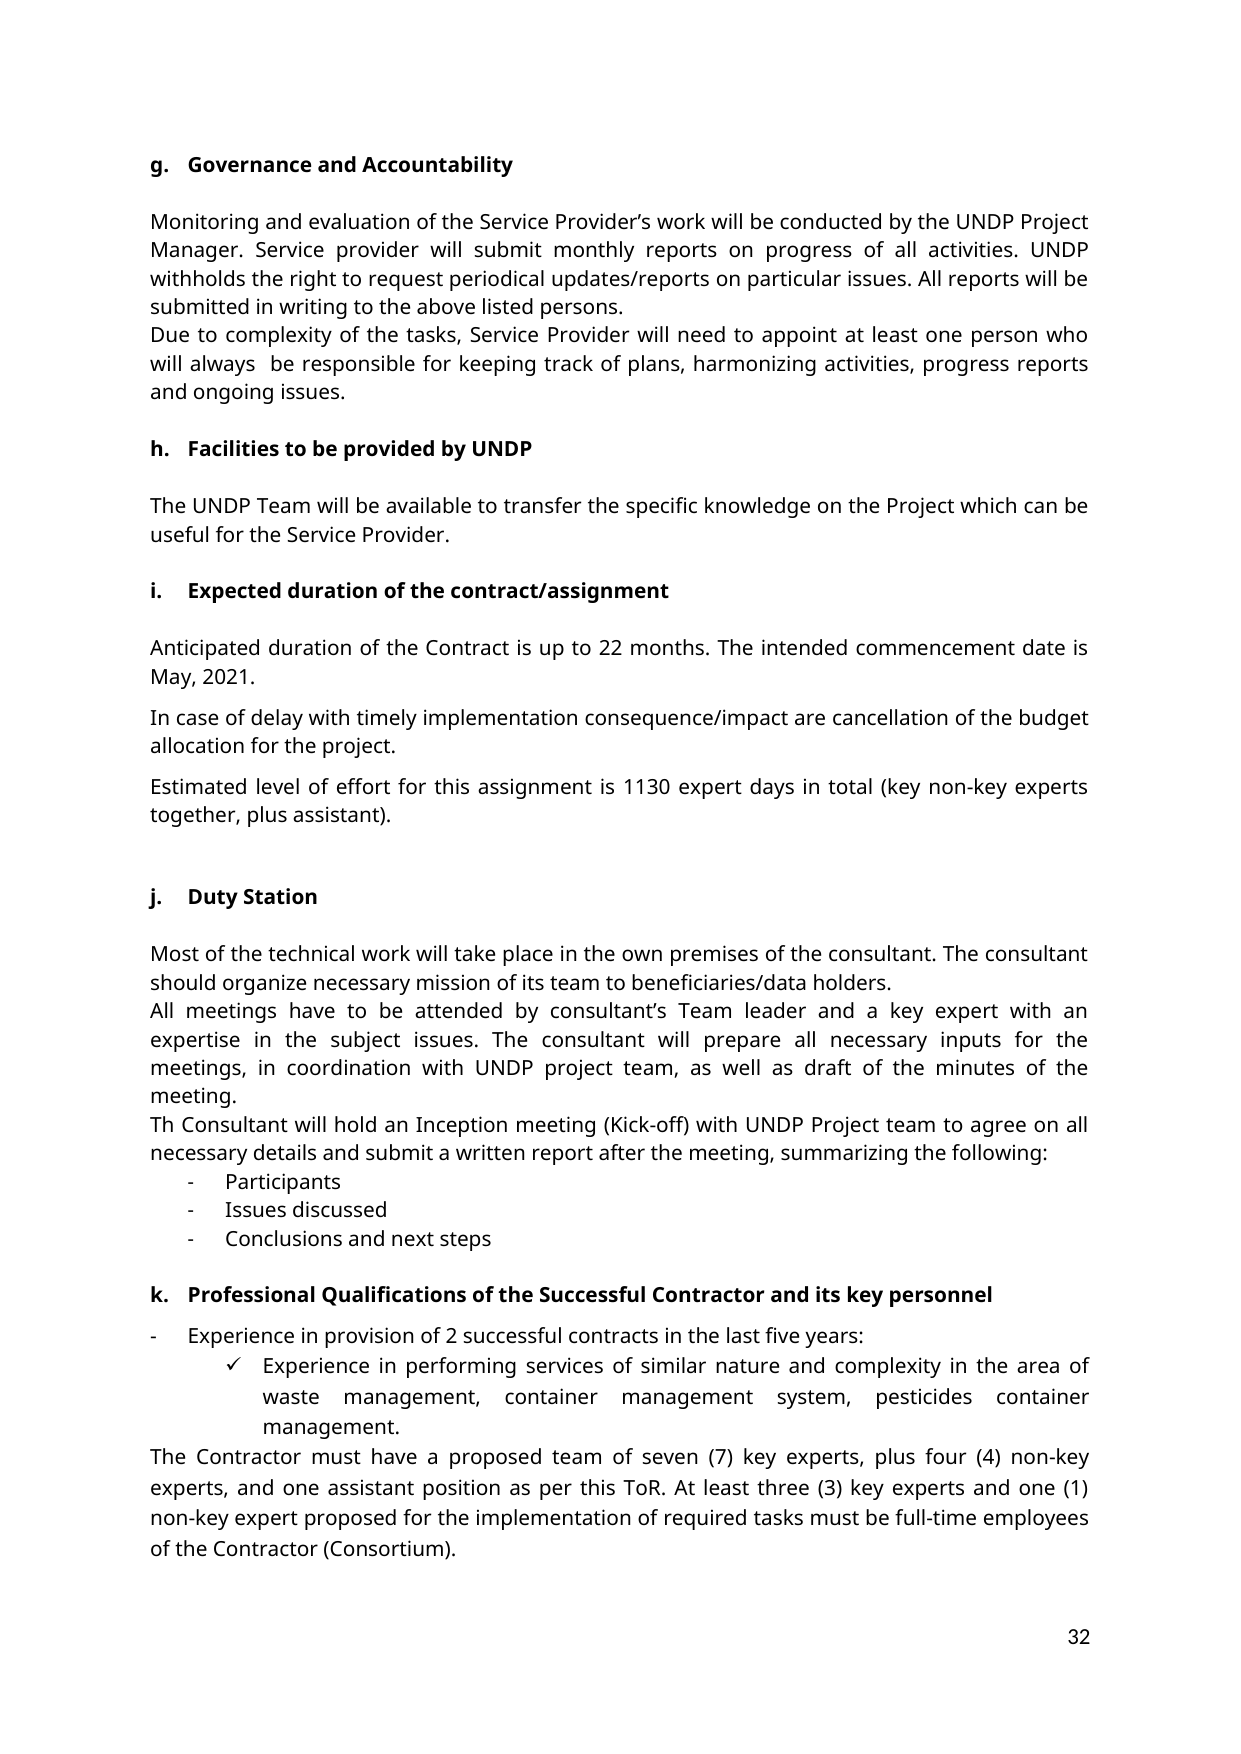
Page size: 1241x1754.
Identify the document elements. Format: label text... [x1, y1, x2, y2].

list Facilities to be provided by UNDP [150, 434, 1090, 463]
text All meetings have to be attended by consultant’s Team leader and a key expert with an expertise in the subject issues. The consultant will prepare all necessary inputs for the meetings, in coordination with UNDP project team, as well as draft of the minutes of the meeting. [150, 996, 1090, 1110]
list Participants [187, 1167, 1090, 1195]
text The Contractor must have a proposed team of seven (7) key experts, plus four (4) non-key experts, and one assistant position as per this ToR. At least three (3) key experts and one (1) non-key expert proposed for the implementation of required tasks must be full-time employees of the Contractor (Consortium). [150, 1442, 1090, 1562]
text Estimated level of effort for this assignment is 1130 expert days in total (key non-key experts together, plus assistant). [150, 772, 1090, 829]
list Expected duration of the contract/assignment [150, 577, 1090, 605]
list Professional Qualifications of the Successful Contractor and its key personnel [150, 1281, 1090, 1309]
list Conclusions and next steps [187, 1224, 1090, 1252]
list Governance and Accountability [150, 150, 1090, 178]
list Duty Station [150, 882, 1090, 911]
text Monitoring and evaluation of the Service Provider’s work will be conducted by the UNDP Project Manager. Service provider will submit monthly reports on progress of all activities. UNDP withholds the right to request periodical updates/reports on particular issues. All reports will be submitted in writing to the above listed persons. [150, 207, 1090, 321]
text In case of delay with timely implementation consequence/impact are cancellation of the budget allocation for the project. [150, 703, 1090, 760]
text Most of the technical work will take place in the own premises of the consultant. The consultant should organize necessary mission of its team to beneficiaries/data holders. [150, 939, 1090, 996]
text Anticipated duration of the Contract is up to 22 months. The intended commencement date is May, 2021. [150, 633, 1090, 690]
text Th Consultant will hold an Inception meeting (Kick-off) with UNDP Project team to agree on all necessary details and submit a written report after the meeting, summarizing the following: [150, 1110, 1090, 1167]
list Experience in performing services of similar nature and complexity in the area of waste management, container management system, pesticides container management. [225, 1352, 1090, 1440]
text The UNDP Team will be available to transfer the specific knowledge on the Project which can be useful for the Service Provider. [150, 491, 1090, 548]
text Due to complexity of the tasks, Service Provider will need to appoint at least one person who will always be responsible for keeping track of plans, harmonizing activities, progress reports and ongoing issues. [150, 321, 1090, 406]
list Experience in provision of 2 successful contracts in the last five years: [150, 1322, 1090, 1350]
list Issues discussed [187, 1195, 1090, 1224]
